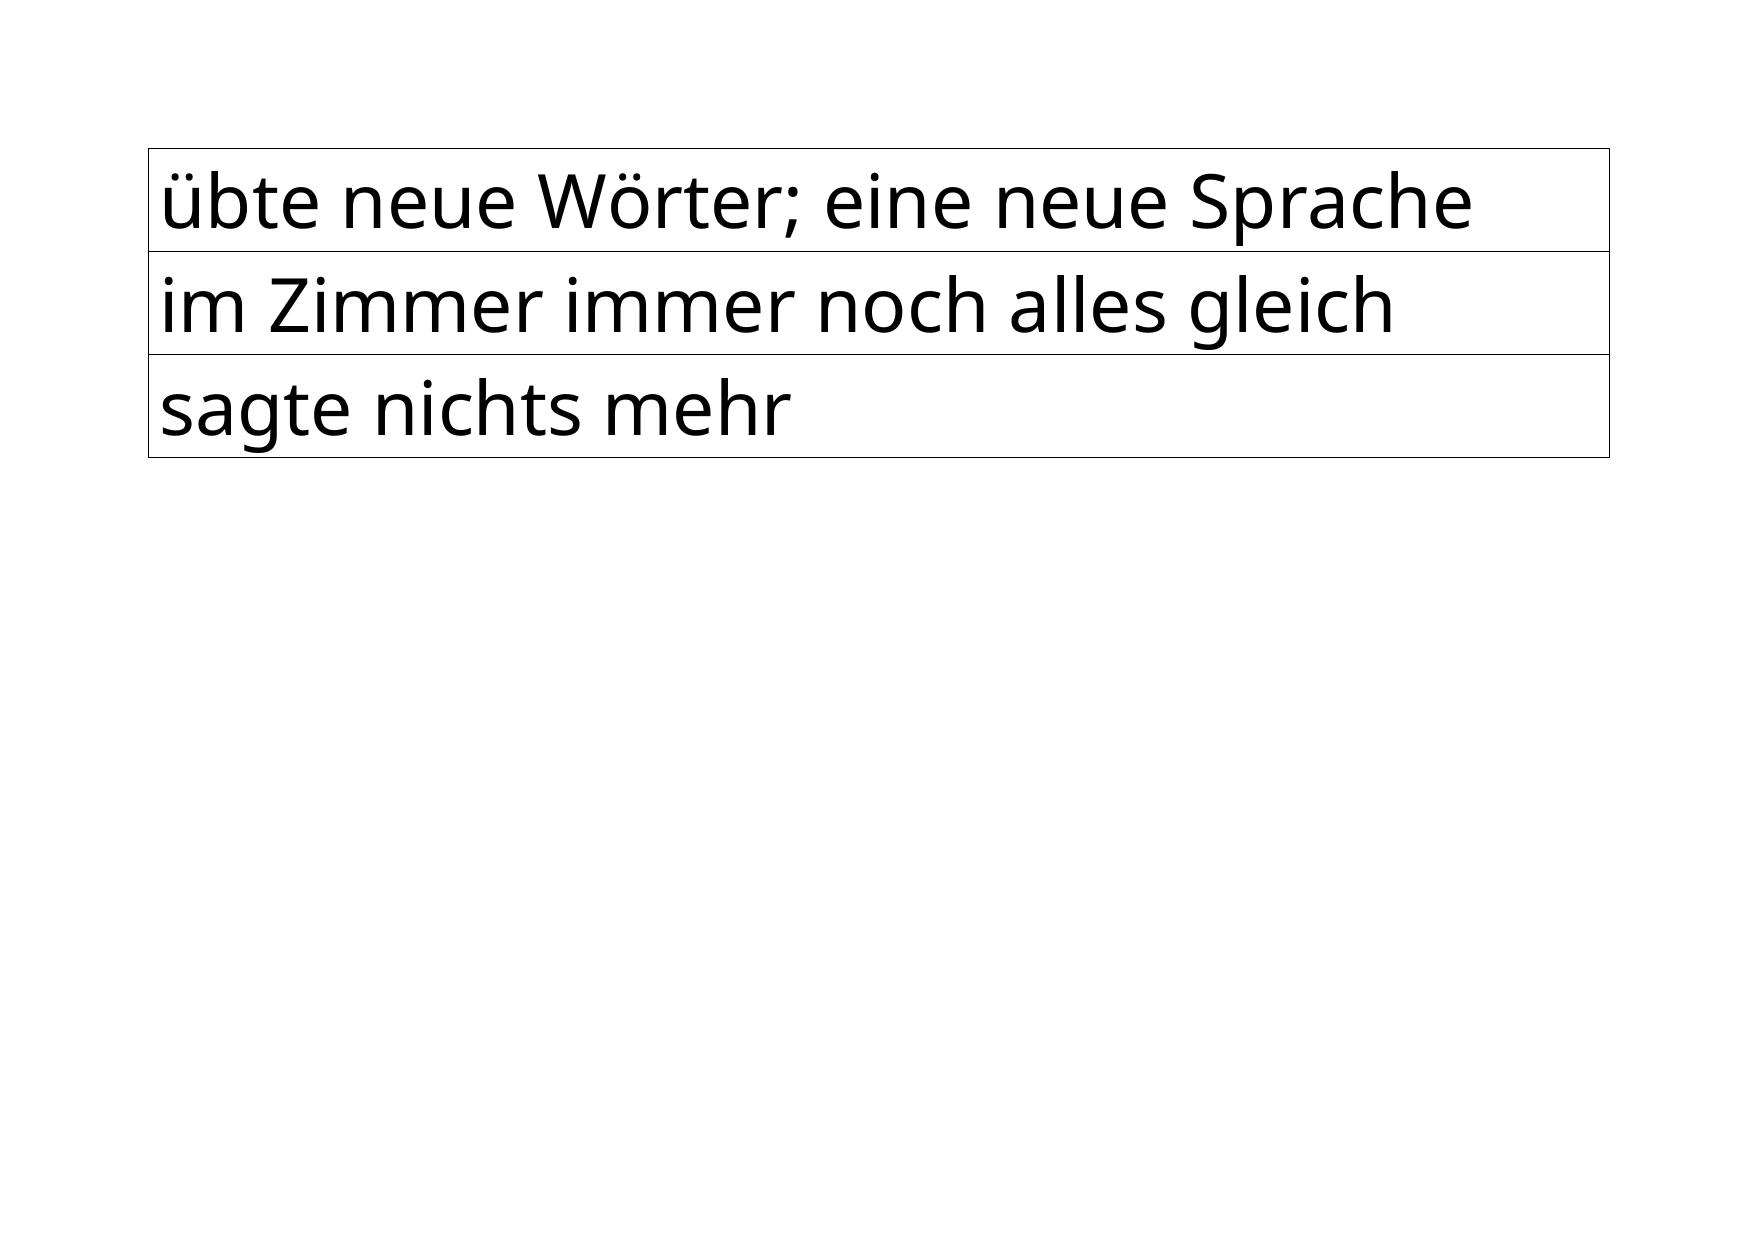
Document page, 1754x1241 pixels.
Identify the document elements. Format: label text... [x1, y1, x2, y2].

table_cell sagte nichts mehr [149, 355, 1609, 457]
table_cell übte neue Wörter; eine neue Sprache [149, 149, 1609, 251]
table_cell im Zimmer immer noch alles gleich [149, 252, 1609, 354]
